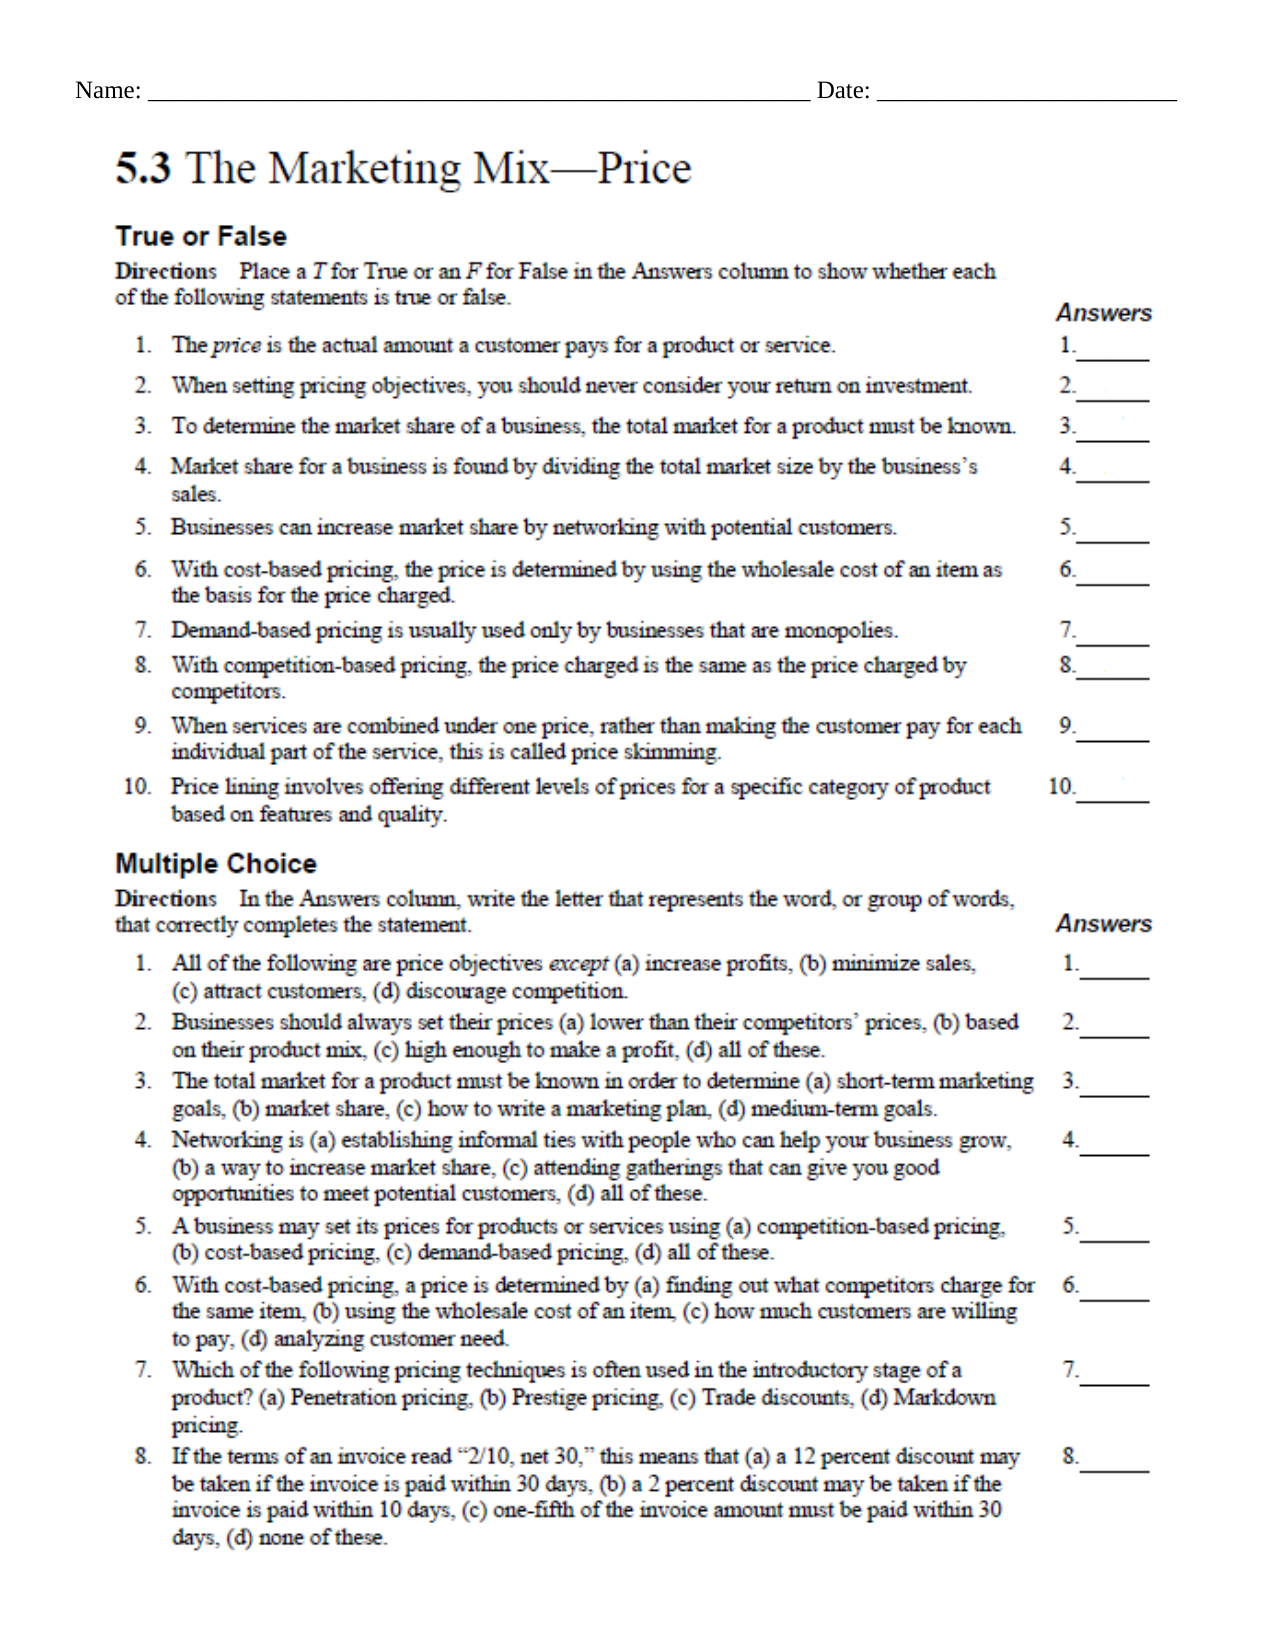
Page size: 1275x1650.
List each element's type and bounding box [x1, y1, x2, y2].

picture [75, 132, 1220, 1569]
